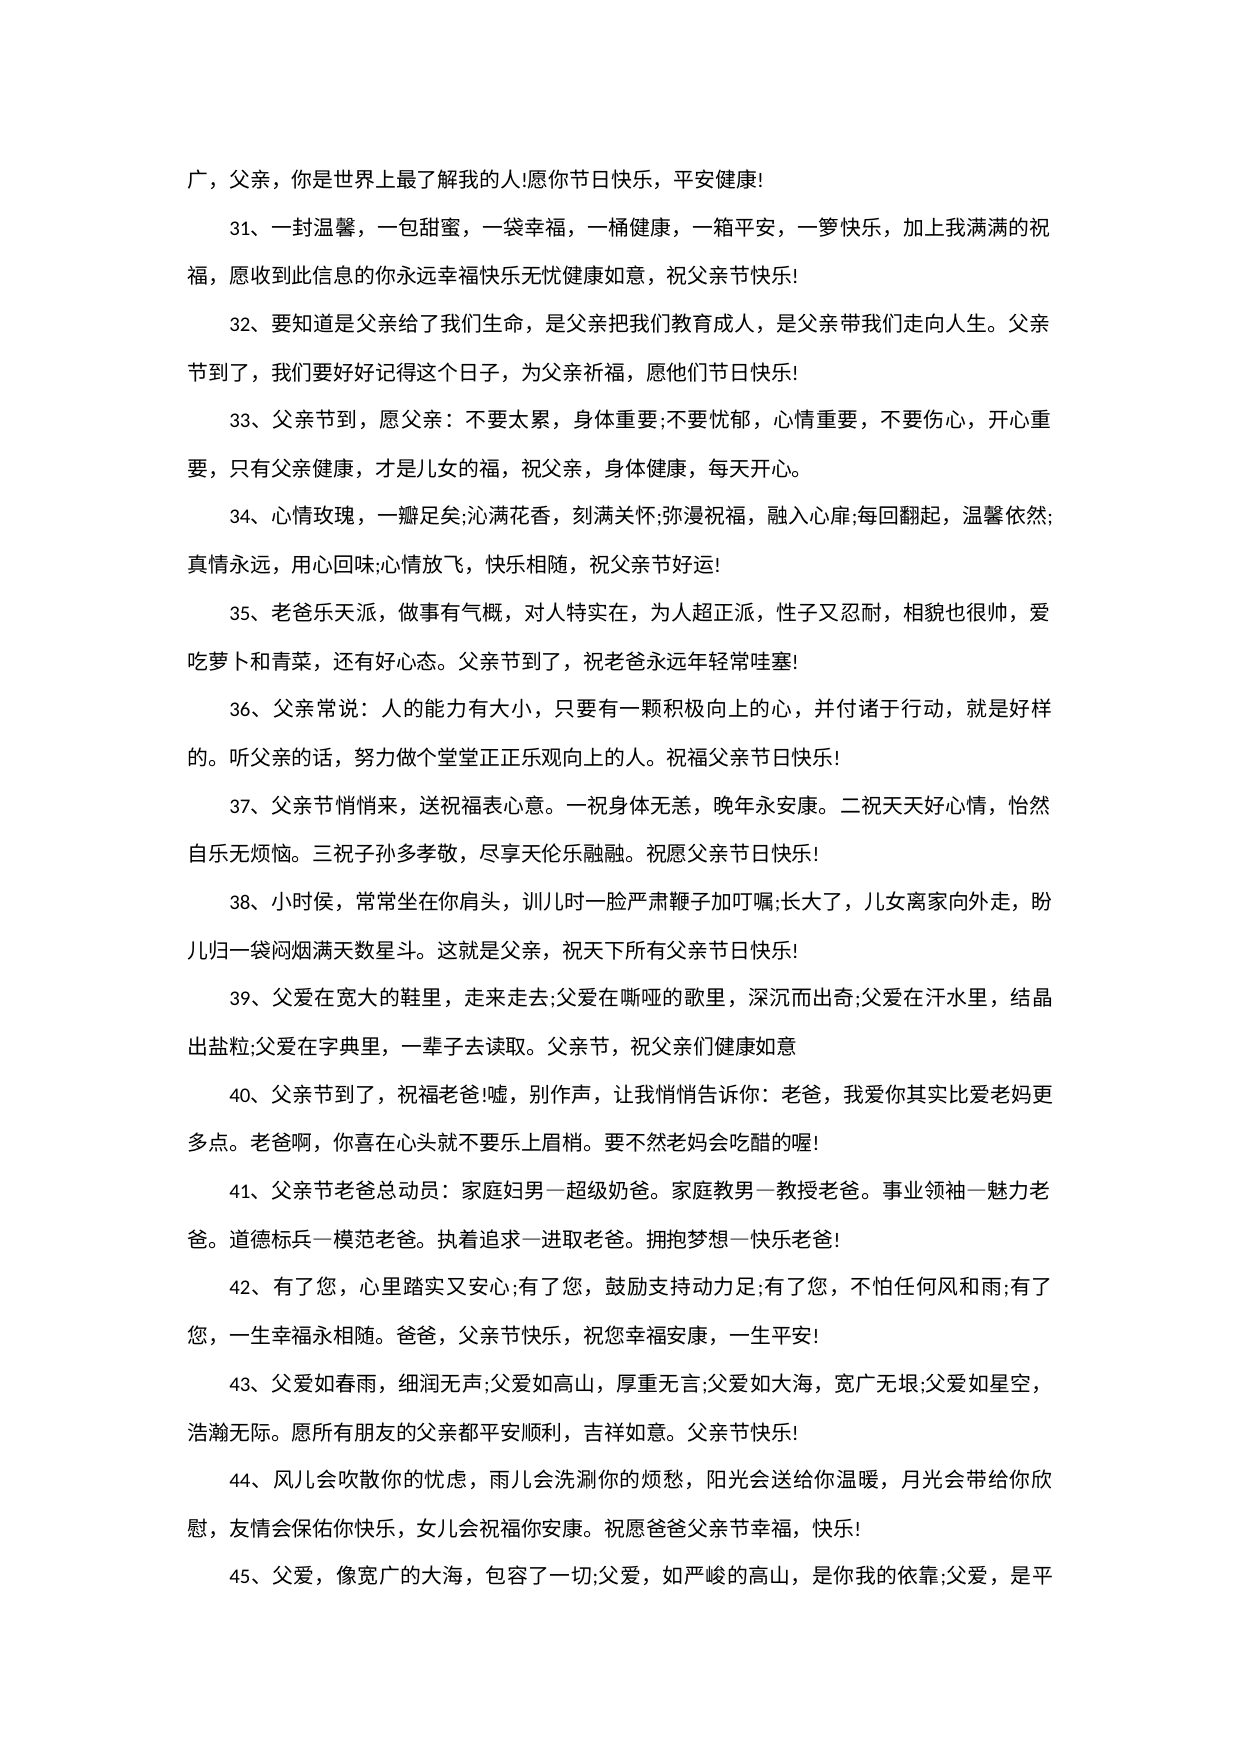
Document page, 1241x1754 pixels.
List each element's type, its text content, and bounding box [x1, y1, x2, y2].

text 38、小时侯，常常坐在你肩头，训儿时一脸严肃鞭子加叮嘱;长大了，儿女离家向外走，盼儿归一袋闷烟满天数星斗。这就是父亲，祝天下所有父亲节日快乐! [187, 884, 1053, 965]
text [187, 162, 1053, 194]
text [187, 1558, 1053, 1591]
text 33、父亲节到，愿父亲：不要太累，身体重要;不要忧郁，心情重要，不要伤心，开心重要，只有父亲健康，才是儿女的福，祝父亲，身体健康，每天开心。 [187, 402, 1053, 483]
text 43、父爱如春雨，细润无声;父爱如高山，厚重无言;父爱如大海，宽广无垠;父爱如星空，浩瀚无际。愿所有朋友的父亲都平安顺利，吉祥如意。父亲节快乐! [187, 1366, 1053, 1447]
text 41、父亲节老爸总动员：家庭妇男—超级奶爸。家庭教男—教授老爸。事业领袖—魅力老爸。道德标兵—模范老爸。执着追求—进取老爸。拥抱梦想—快乐老爸! [187, 1173, 1053, 1254]
text 32、要知道是父亲给了我们生命，是父亲把我们教育成人，是父亲带我们走向人生。父亲节到了，我们要好好记得这个日子，为父亲祈福，愿他们节日快乐! [187, 306, 1053, 387]
text 44、风儿会吹散你的忧虑，雨儿会洗涮你的烦愁，阳光会送给你温暖，月光会带给你欣慰，友情会保佑你快乐，女儿会祝福你安康。祝愿爸爸父亲节幸福，快乐! [187, 1462, 1053, 1543]
text 39、父爱在宽大的鞋里，走来走去;父爱在嘶哑的歌里，深沉而出奇;父爱在汗水里，结晶出盐粒;父爱在字典里，一辈子去读取。父亲节，祝父亲们健康如意 [187, 980, 1053, 1062]
text 36、父亲常说：人的能力有大小，只要有一颗积极向上的心，并付诸于行动，就是好样的。听父亲的话，努力做个堂堂正正乐观向上的人。祝福父亲节日快乐! [187, 691, 1053, 773]
text 35、老爸乐天派，做事有气概，对人特实在，为人超正派，性子又忍耐，相貌也很帅，爱吃萝卜和青菜，还有好心态。父亲节到了，祝老爸永远年轻常哇塞! [187, 595, 1053, 676]
text 31、一封温馨，一包甜蜜，一袋幸福，一桶健康，一箱平安，一箩快乐，加上我满满的祝福，愿收到此信息的你永远幸福快乐无忧健康如意，祝父亲节快乐! [187, 209, 1053, 291]
text 34、心情玫瑰，一瓣足矣;沁满花香，刻满关怀;弥漫祝福，融入心扉;每回翻起，温馨依然;真情永远，用心回味;心情放飞，快乐相随，祝父亲节好运! [187, 499, 1053, 580]
text 40、父亲节到了，祝福老爸!嘘，别作声，让我悄悄告诉你：老爸，我爱你其实比爱老妈更多点。老爸啊，你喜在心头就不要乐上眉梢。要不然老妈会吃醋的喔! [187, 1077, 1053, 1158]
text 42、有了您，心里踏实又安心;有了您，鼓励支持动力足;有了您，不怕任何风和雨;有了您，一生幸福永相随。爸爸，父亲节快乐，祝您幸福安康，一生平安! [187, 1269, 1053, 1351]
text 37、父亲节悄悄来，送祝福表心意。一祝身体无恙，晚年永安康。二祝天天好心情，怡然自乐无烦恼。三祝子孙多孝敬，尽享天伦乐融融。祝愿父亲节日快乐! [187, 788, 1053, 869]
